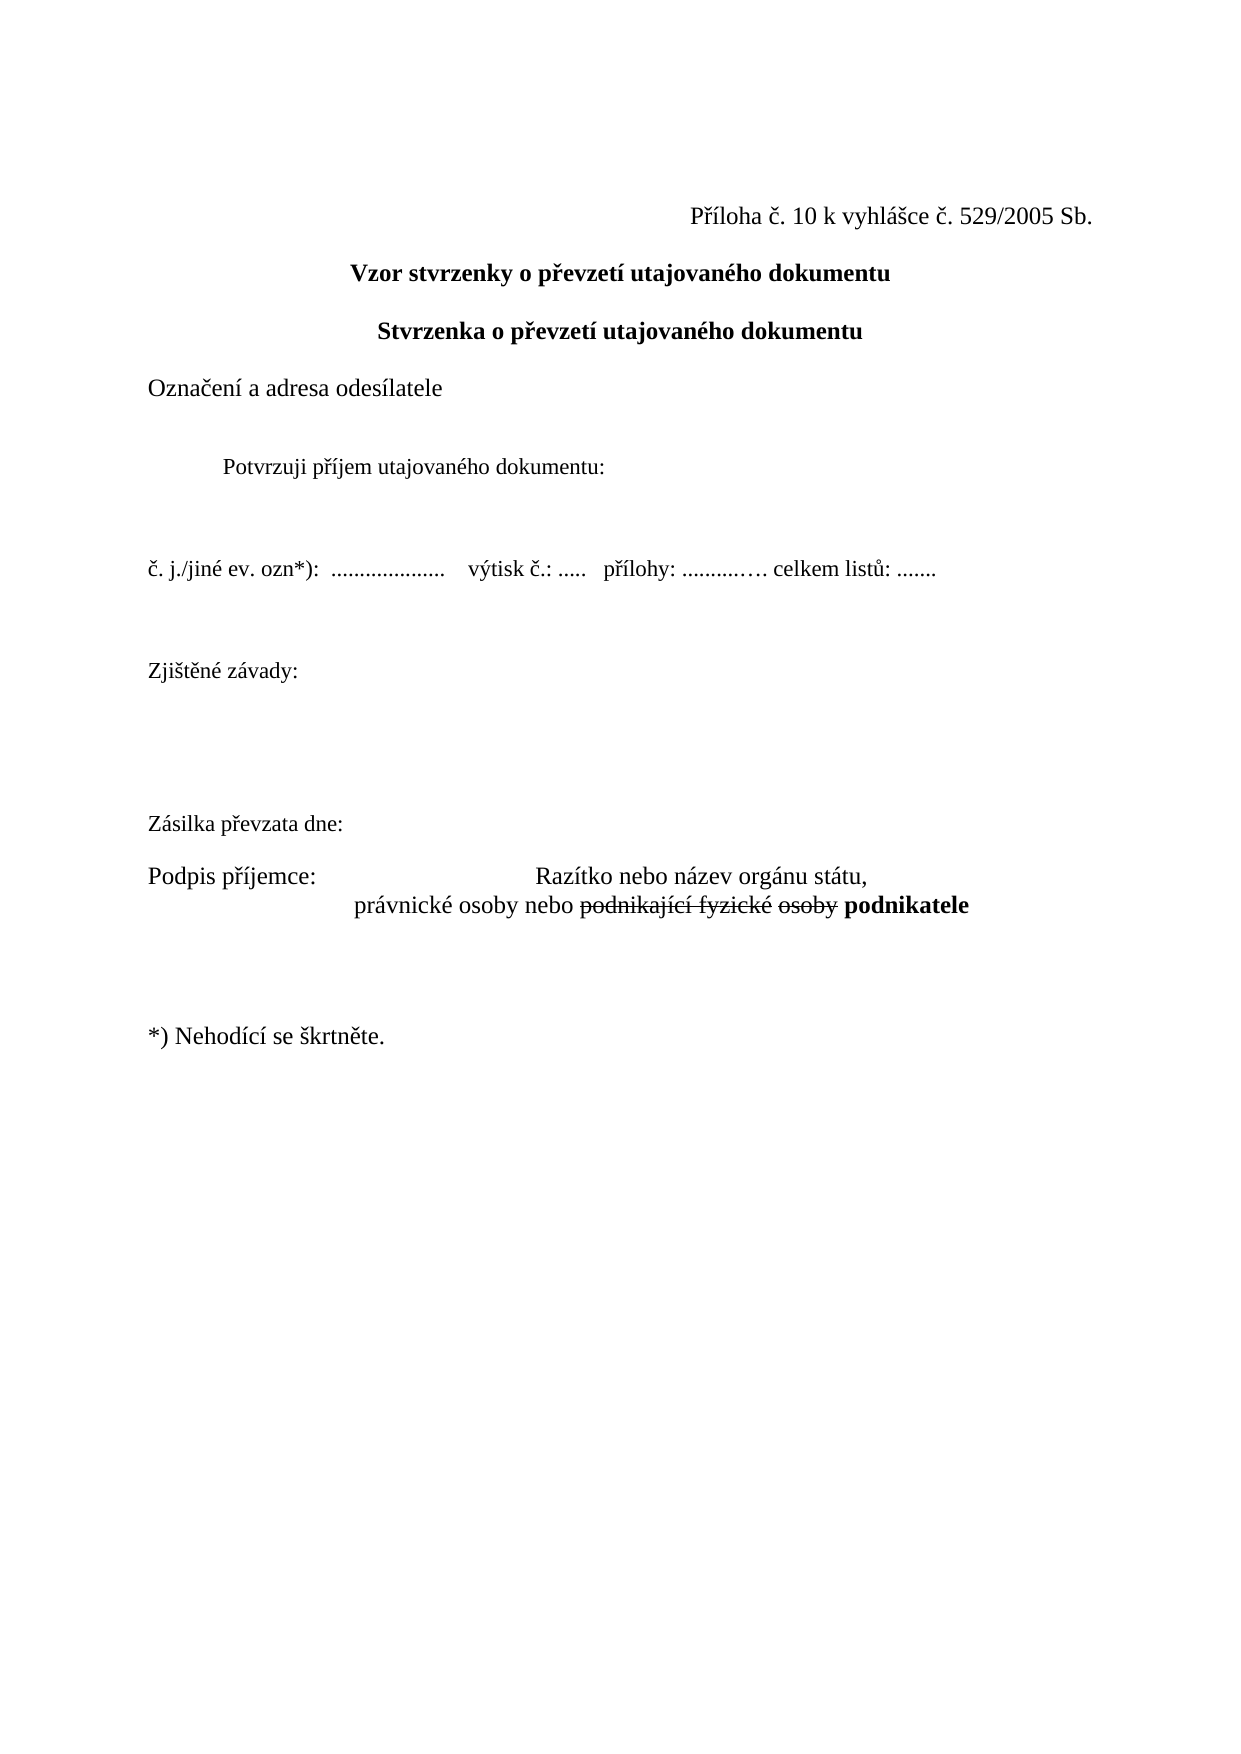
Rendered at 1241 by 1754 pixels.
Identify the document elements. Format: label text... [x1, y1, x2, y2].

text Zjištěné závady: [148, 657, 1092, 683]
text *) Nehodící se škrtněte. [148, 1021, 1092, 1050]
text Zásilka převzata dne: [148, 810, 1092, 837]
text č. j./jiné ev. ozn*): .................... výtisk č.: ..... přílohy: ..........…. celkem listů: ....... [148, 555, 1092, 581]
text Označení a adresa odesílatele [148, 373, 1092, 402]
text Potvrzuji příjem utajovaného dokumentu: [148, 453, 1092, 479]
text Vzor stvrzenky o převzetí utajovaného dokumentu [148, 258, 1092, 287]
text Podpis příjemce: Razítko nebo název orgánu státu, [148, 861, 1092, 890]
text Příloha č. 10 k vyhlášce č. 529/2005 Sb. [148, 201, 1092, 229]
text Stvrzenka o převzetí utajovaného dokumentu [148, 316, 1092, 344]
text právnické osoby nebo podnikající fyzické osoby podnikatele [148, 890, 1092, 919]
